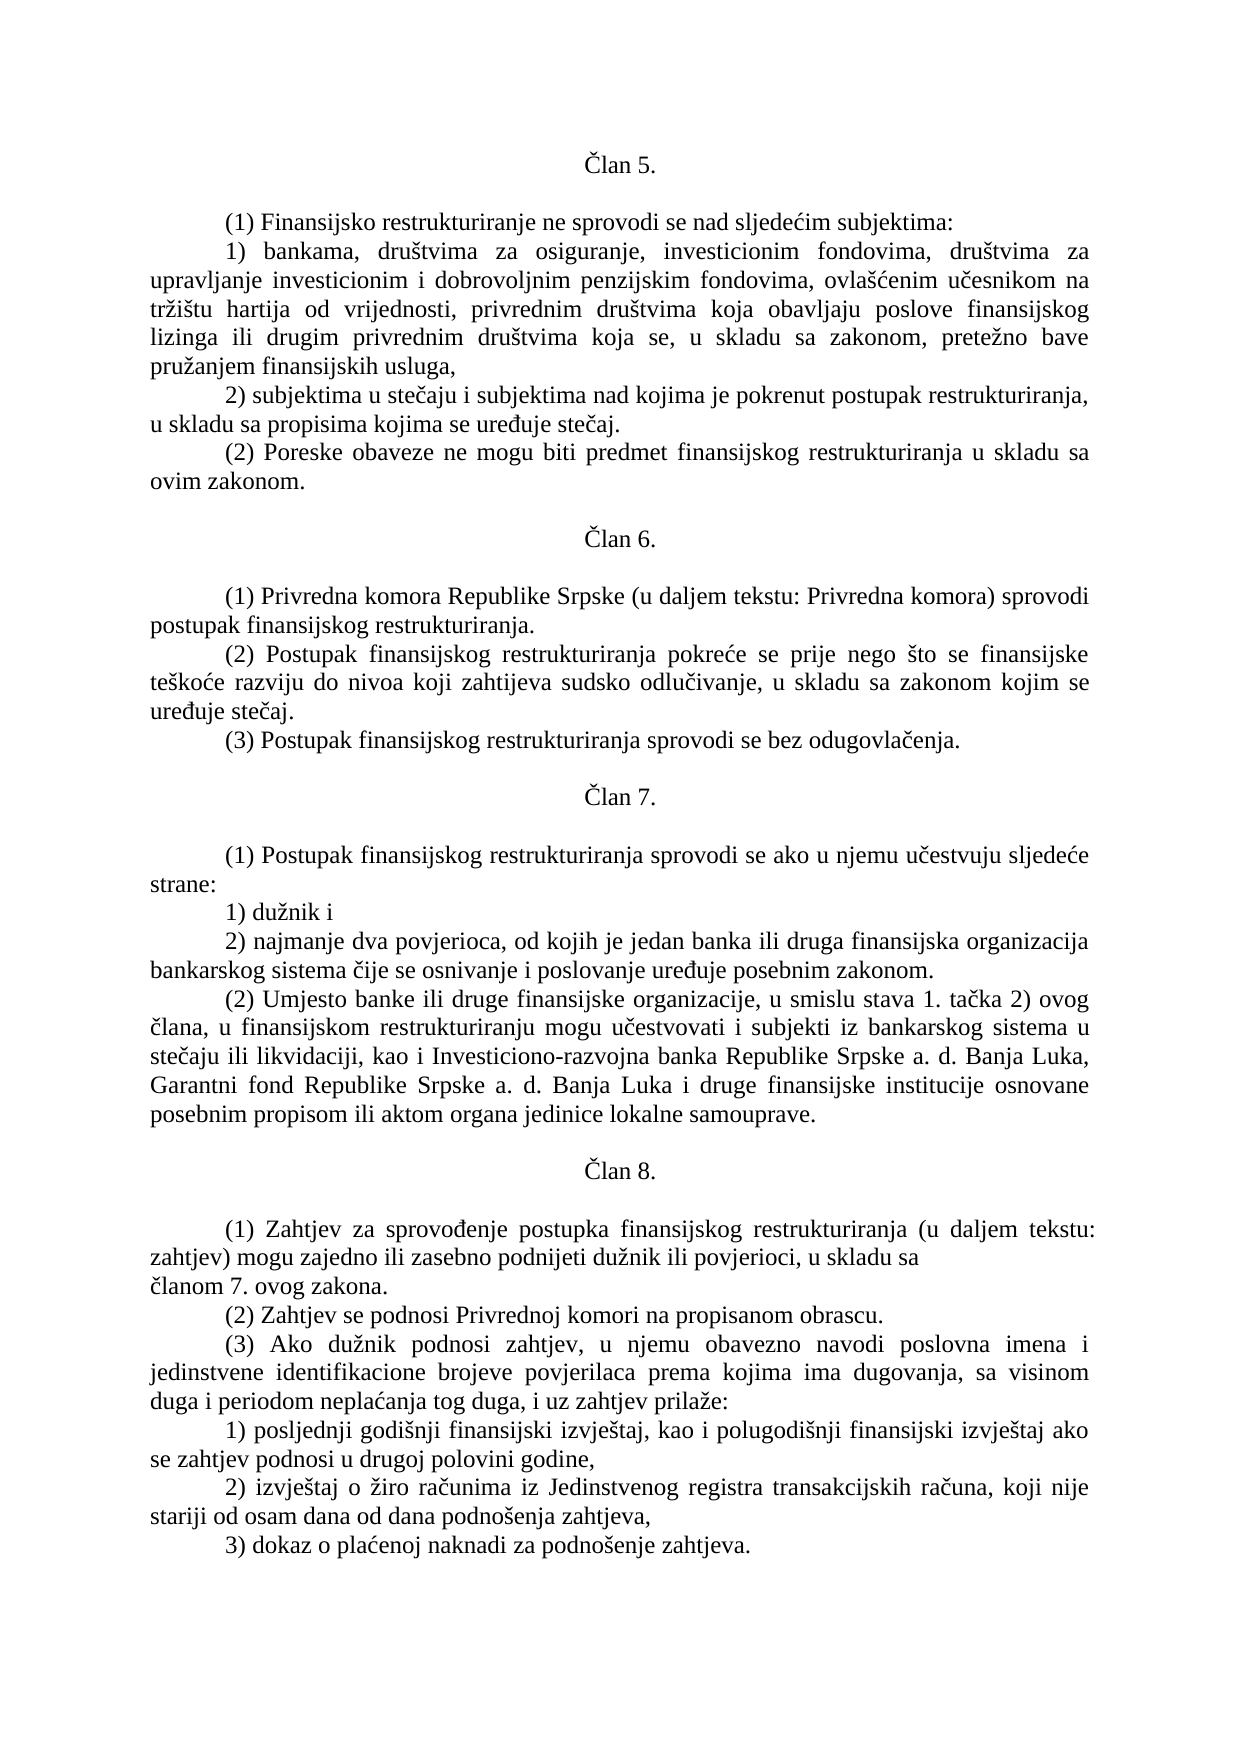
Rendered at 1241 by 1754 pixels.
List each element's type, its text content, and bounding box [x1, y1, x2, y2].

list 1) bankama, društvima za osiguranje, investicionim fondovima, društvima za upravljanje investicionim i dobrovoljnim penzijskim fondovima, ovlašćenim učesnikom na tržištu hartija od vrijednosti, privrednim društvima koja obavljaju poslove finansijskog lizinga ili drugim privrednim društvima koja se, u skladu sa zakonom, pretežno bave pružanjem finansijskih usluga, [150, 236, 1090, 380]
text Član 6. [150, 524, 1090, 552]
list (1) Finansijsko restrukturiranje ne sprovodi se nad sljedećim subjektima: [150, 207, 1090, 236]
text (2) Poreske obaveze ne mogu biti predmet finansijskog restrukturiranja u skladu sa ovim zakonom. [150, 437, 1090, 495]
text 3) dokaz o plaćenoj naknadi za podnošenje zahtjeva. [150, 1530, 1090, 1559]
text Član 5. [150, 150, 1090, 179]
text 1) dužnik i [150, 897, 1090, 926]
text (1) Privredna komora Republike Srpske (u daljem tekstu: Privredna komora) sprovodi postupak finansijskog restrukturiranja. [150, 581, 1090, 639]
text (1) Zahtjev za sprovođenje postupka finansijskog restrukturiranja (u daljem tekstu: zahtjev) mogu zajedno ili zasebno podnijeti dužnik ili povjerioci, u skladu sa [150, 1214, 1097, 1271]
text Član 7. [150, 782, 1090, 811]
text (2) Umjesto banke ili druge finansijske organizacije, u smislu stava 1. tačka 2) ovog člana, u finansijskom restrukturiranju mogu učestvovati i subjekti iz bankarskog sistema u stečaju ili likvidaciji, kao i Investiciono-razvojna banka Republike Srpske a. d. Banja Luka, Garantni fond Republike Srpske a. d. Banja Luka i druge finansijske institucije osnovane posebnim propisom ili aktom organa jedinice lokalne samouprave. [150, 984, 1090, 1127]
text Član 8. [150, 1156, 1090, 1185]
text 2) izvještaj o žiro računima iz Jedinstvenog registra transakcijskih računa, koji nije stariji od osam dana od dana podnošenja zahtjeva, [150, 1472, 1090, 1530]
text (3) Postupak finansijskog restrukturiranja sprovodi se bez odugovlačenja. [150, 725, 1090, 754]
text (2) Zahtjev se podnosi Privrednoj komori na propisanom obrascu. [150, 1300, 1090, 1329]
text (3) Ako dužnik podnosi zahtjev, u njemu obavezno navodi poslovna imena i jedinstvene identifikacione brojeve povjerilaca prema kojima ima dugovanja, sa visinom duga i periodom neplaćanja tog duga, i uz zahtjev prilaže: [150, 1329, 1090, 1415]
list 2) subjektima u stečaju i subjektima nad kojima je pokrenut postupak restrukturiranja, u skladu sa propisima kojima se uređuje stečaj. [150, 380, 1090, 437]
text (2) Postupak finansijskog restrukturiranja pokreće se prije nego što se finansijske teškoće razviju do nivoa koji zahtijeva sudsko odlučivanje, u skladu sa zakonom kojim se uređuje stečaj. [150, 639, 1090, 725]
text 1) posljednji godišnji finansijski izvještaj, kao i polugodišnji finansijski izvještaj ako se zahtjev podnosi u drugoj polovini godine, [150, 1415, 1090, 1472]
text (1) Postupak finansijskog restrukturiranja sprovodi se ako u njemu učestvuju sljedeće strane: [150, 840, 1090, 897]
text članom 7. ovog zakona. [150, 1271, 1097, 1300]
text 2) najmanje dva povjerioca, od kojih je jedan banka ili druga finansijska organizacija bankarskog sistema čije se osnivanje i poslovanje uređuje posebnim zakonom. [150, 926, 1090, 984]
